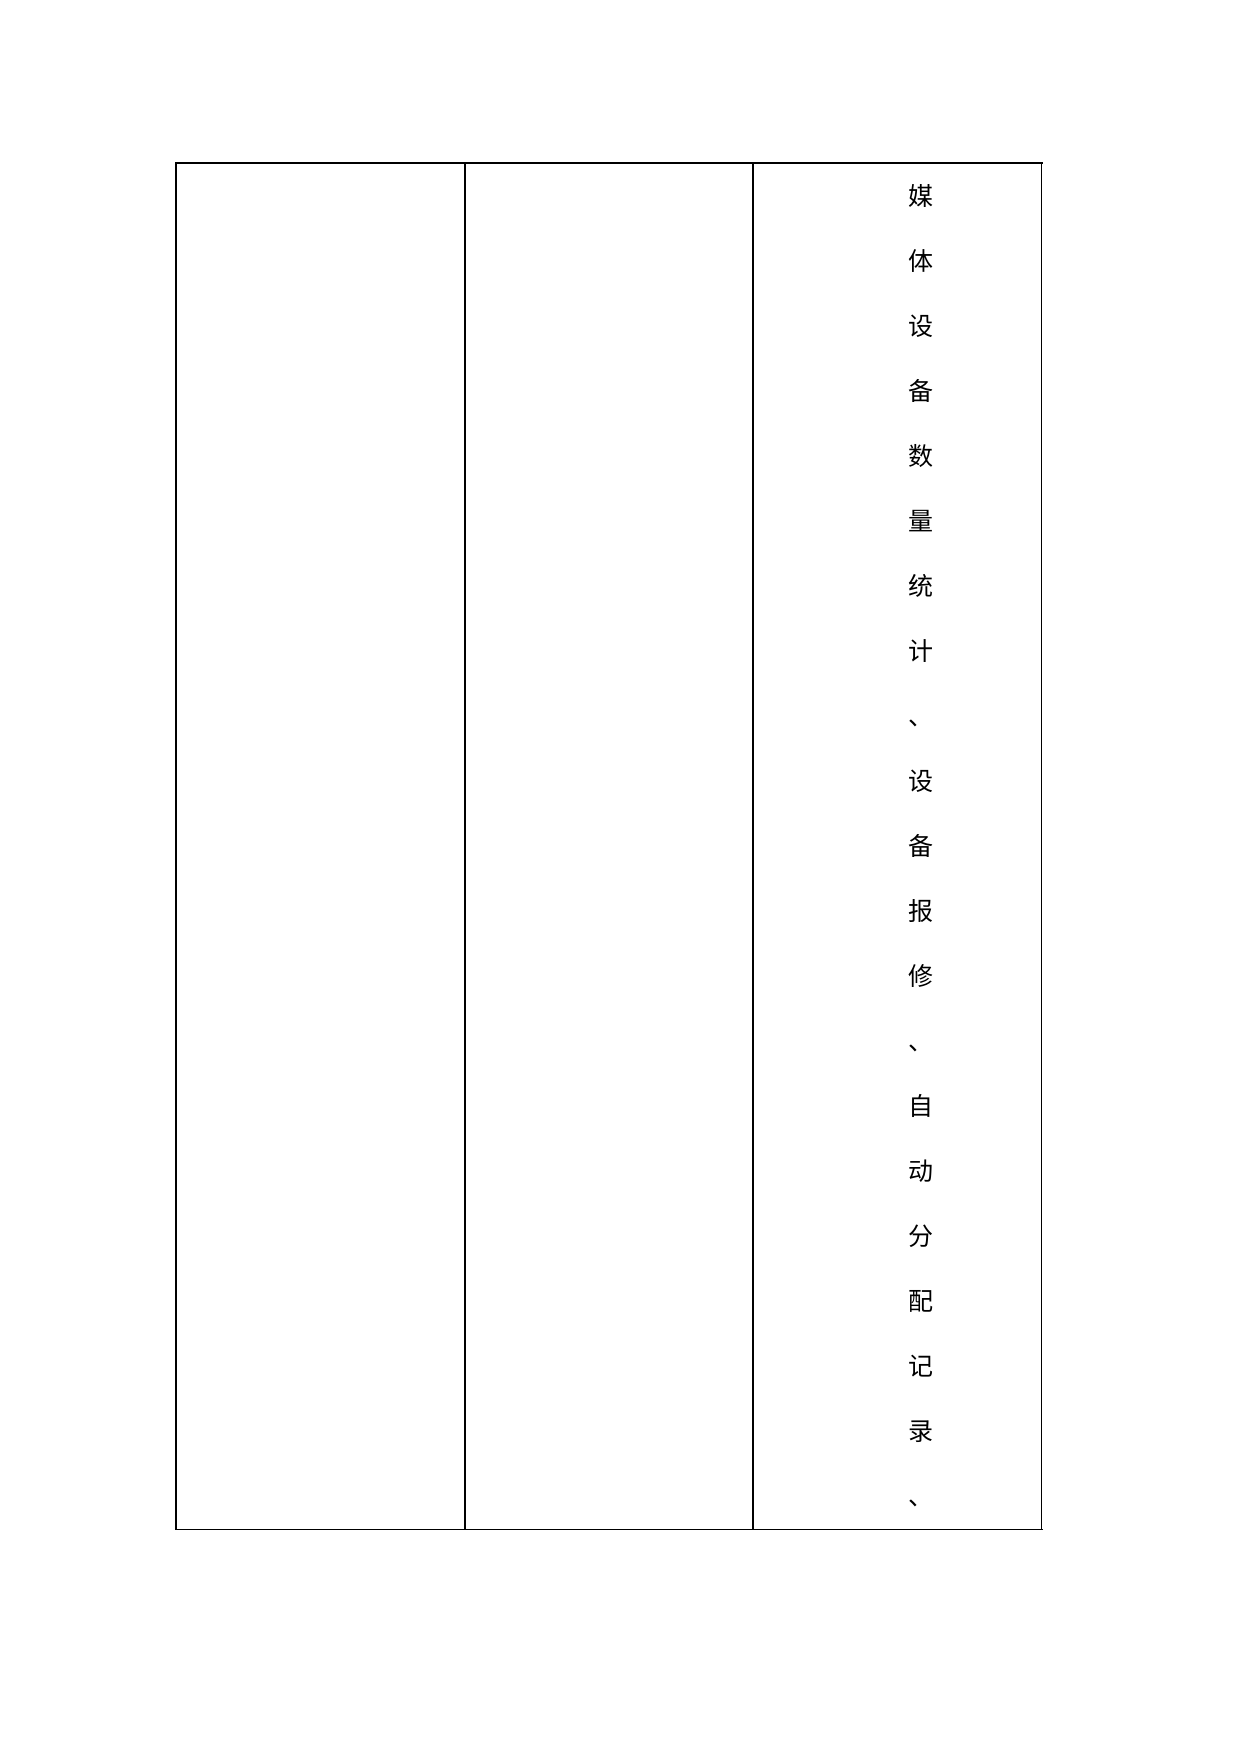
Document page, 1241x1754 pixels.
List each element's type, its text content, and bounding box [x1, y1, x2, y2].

table_cell [754, 164, 1041, 1528]
table_cell [466, 164, 752, 1528]
table_cell 1 [177, 164, 464, 1528]
